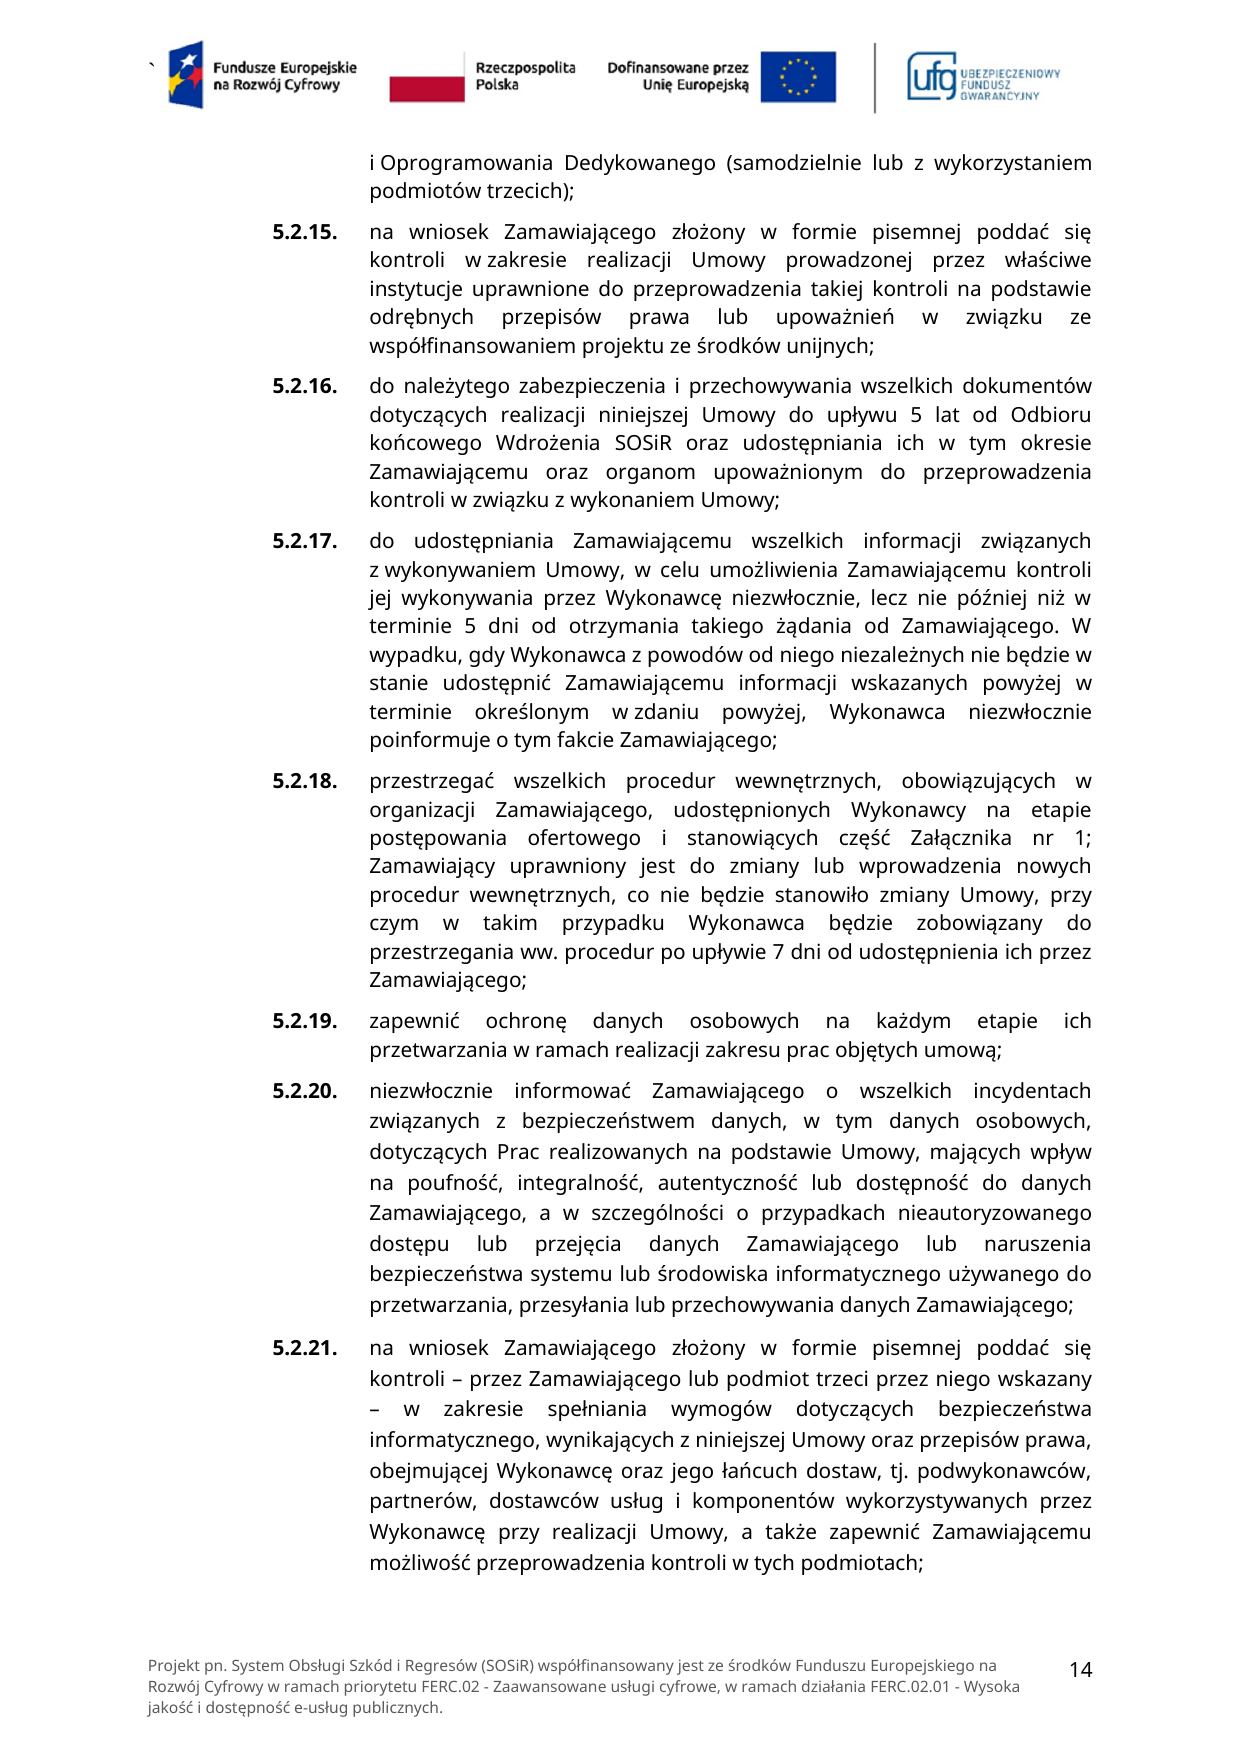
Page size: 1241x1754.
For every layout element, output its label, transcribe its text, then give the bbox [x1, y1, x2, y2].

list na wniosek Zamawiającego złożony w formie pisemnej poddać się kontroli – przez Zamawiającego lub podmiot trzeci przez niego wskazany – w zakresie spełniania wymogów dotyczących bezpieczeństwa informatycznego, wynikających z niniejszej Umowy oraz przepisów prawa, obejmującej Wykonawcę oraz jego łańcuch dostaw, tj. podwykonawców, partnerów, dostawców usług i komponentów wykorzystywanych przez Wykonawcę przy realizacji Umowy, a także zapewnić Zamawiającemu możliwość przeprowadzenia kontroli w tych podmiotach; [272, 1333, 1093, 1576]
picture [147, 21, 1093, 130]
list do należytego zabezpieczenia i przechowywania wszelkich dokumentów dotyczących realizacji niniejszej Umowy do upływu 5 lat od Odbioru końcowego Wdrożenia SOSiR oraz udostępniania ich w tym okresie Zamawiającemu oraz organom upoważnionym do przeprowadzenia kontroli w związku z wykonaniem Umowy; [272, 372, 1093, 514]
list na wniosek Zamawiającego złożony w formie pisemnej poddać się kontroli w zakresie realizacji Umowy prowadzonej przez właściwe instytucje uprawnione do przeprowadzenia takiej kontroli na podstawie odrębnych przepisów prawa lub upoważnień w związku ze współfinansowaniem projektu ze środków unijnych; [272, 217, 1093, 359]
list przestrzegać wszelkich procedur wewnętrznych, obowiązujących w organizacji Zamawiającego, udostępnionych Wykonawcy na etapie postępowania ofertowego i stanowiących część Załącznika nr 1; Zamawiający uprawniony jest do zmiany lub wprowadzenia nowych procedur wewnętrznych, co nie będzie stanowiło zmiany Umowy, przy czym w takim przypadku Wykonawca będzie zobowiązany do przestrzegania ww. procedur po upływie 7 dni od udostępnienia ich przez Zamawiającego; [272, 766, 1093, 994]
list do udostępniania Zamawiającemu wszelkich informacji związanych z wykonywaniem Umowy, w celu umożliwienia Zamawiającemu kontroli jej wykonywania przez Wykonawcę niezwłocznie, lecz nie później niż w terminie 5 dni od otrzymania takiego żądania od Zamawiającego. W wypadku, gdy Wykonawca z powodów od niego niezależnych nie będzie w stanie udostępnić Zamawiającemu informacji wskazanych powyżej w terminie określonym w zdaniu powyżej, Wykonawca niezwłocznie poinformuje o tym fakcie Zamawiającego; [272, 526, 1093, 754]
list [272, 148, 1093, 204]
list niezwłocznie informować Zamawiającego o wszelkich incydentach związanych z bezpieczeństwem danych, w tym danych osobowych, dotyczących Prac realizowanych na podstawie Umowy, mających wpływ na poufność, integralność, autentyczność lub dostępność do danych Zamawiającego, a w szczególności o przypadkach nieautoryzowanego dostępu lub przejęcia danych Zamawiającego lub naruszenia bezpieczeństwa systemu lub środowiska informatycznego używanego do przetwarzania, przesyłania lub przechowywania danych Zamawiającego; [272, 1076, 1093, 1318]
list zapewnić ochronę danych osobowych na każdym etapie ich przetwarzania w ramach realizacji zakresu prac objętych umową; [272, 1006, 1093, 1063]
